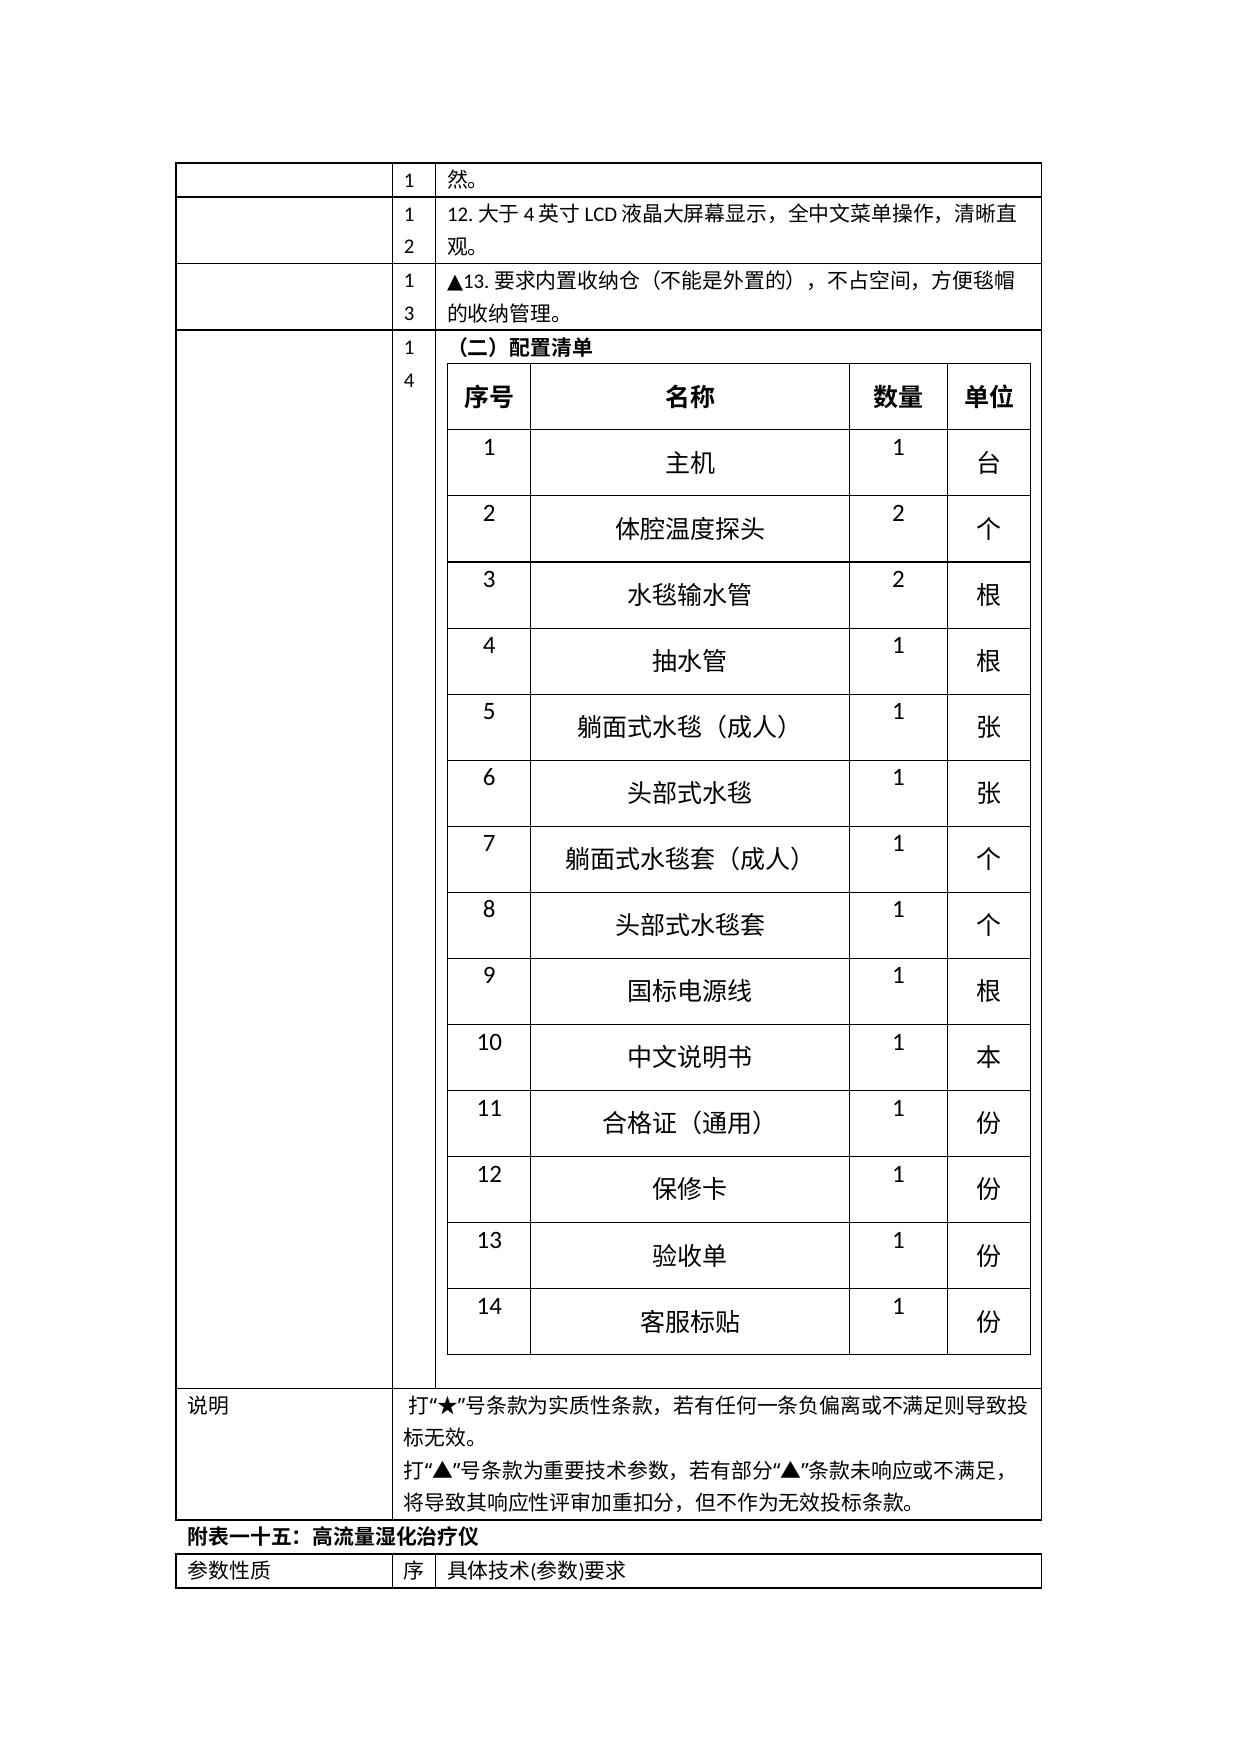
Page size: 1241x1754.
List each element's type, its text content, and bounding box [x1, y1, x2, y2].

text 附表一十五：高流量湿化治疗仪 [187, 1521, 1053, 1553]
table_cell 14 [393, 331, 435, 1387]
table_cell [436, 164, 1041, 196]
table_cell [177, 198, 392, 263]
table_cell 说明 [177, 1389, 392, 1519]
table_cell 11 [393, 164, 435, 196]
table_cell 13 [393, 264, 435, 329]
table_cell [177, 264, 392, 329]
table_cell 12. 大于4英寸LCD液晶大屏幕显示，全中文菜单操作，清晰直观。 [436, 198, 1041, 263]
table_header 序号 [393, 1555, 435, 1587]
table_cell 打“★”号条款为实质性条款，若有任何一条负偏离或不满足则导致投标无效。 打“▲”号条款为重要技术参数，若有部分“▲”条款未响应或不满足，将导致其响应性评审加重扣分，但不作为无效投标条款。 [393, 1389, 1041, 1519]
table_cell [177, 331, 392, 1387]
table_header 参数性质 [177, 1555, 392, 1587]
table_cell （二）配置清单 [436, 331, 1041, 1387]
table_cell ▲13. 要求内置收纳仓（不能是外置的），不占空间，方便毯帽的收纳管理。 [436, 264, 1041, 329]
table_header 具体技术(参数)要求 [436, 1555, 1041, 1587]
table_cell 12 [393, 198, 435, 263]
table_cell [177, 164, 392, 196]
